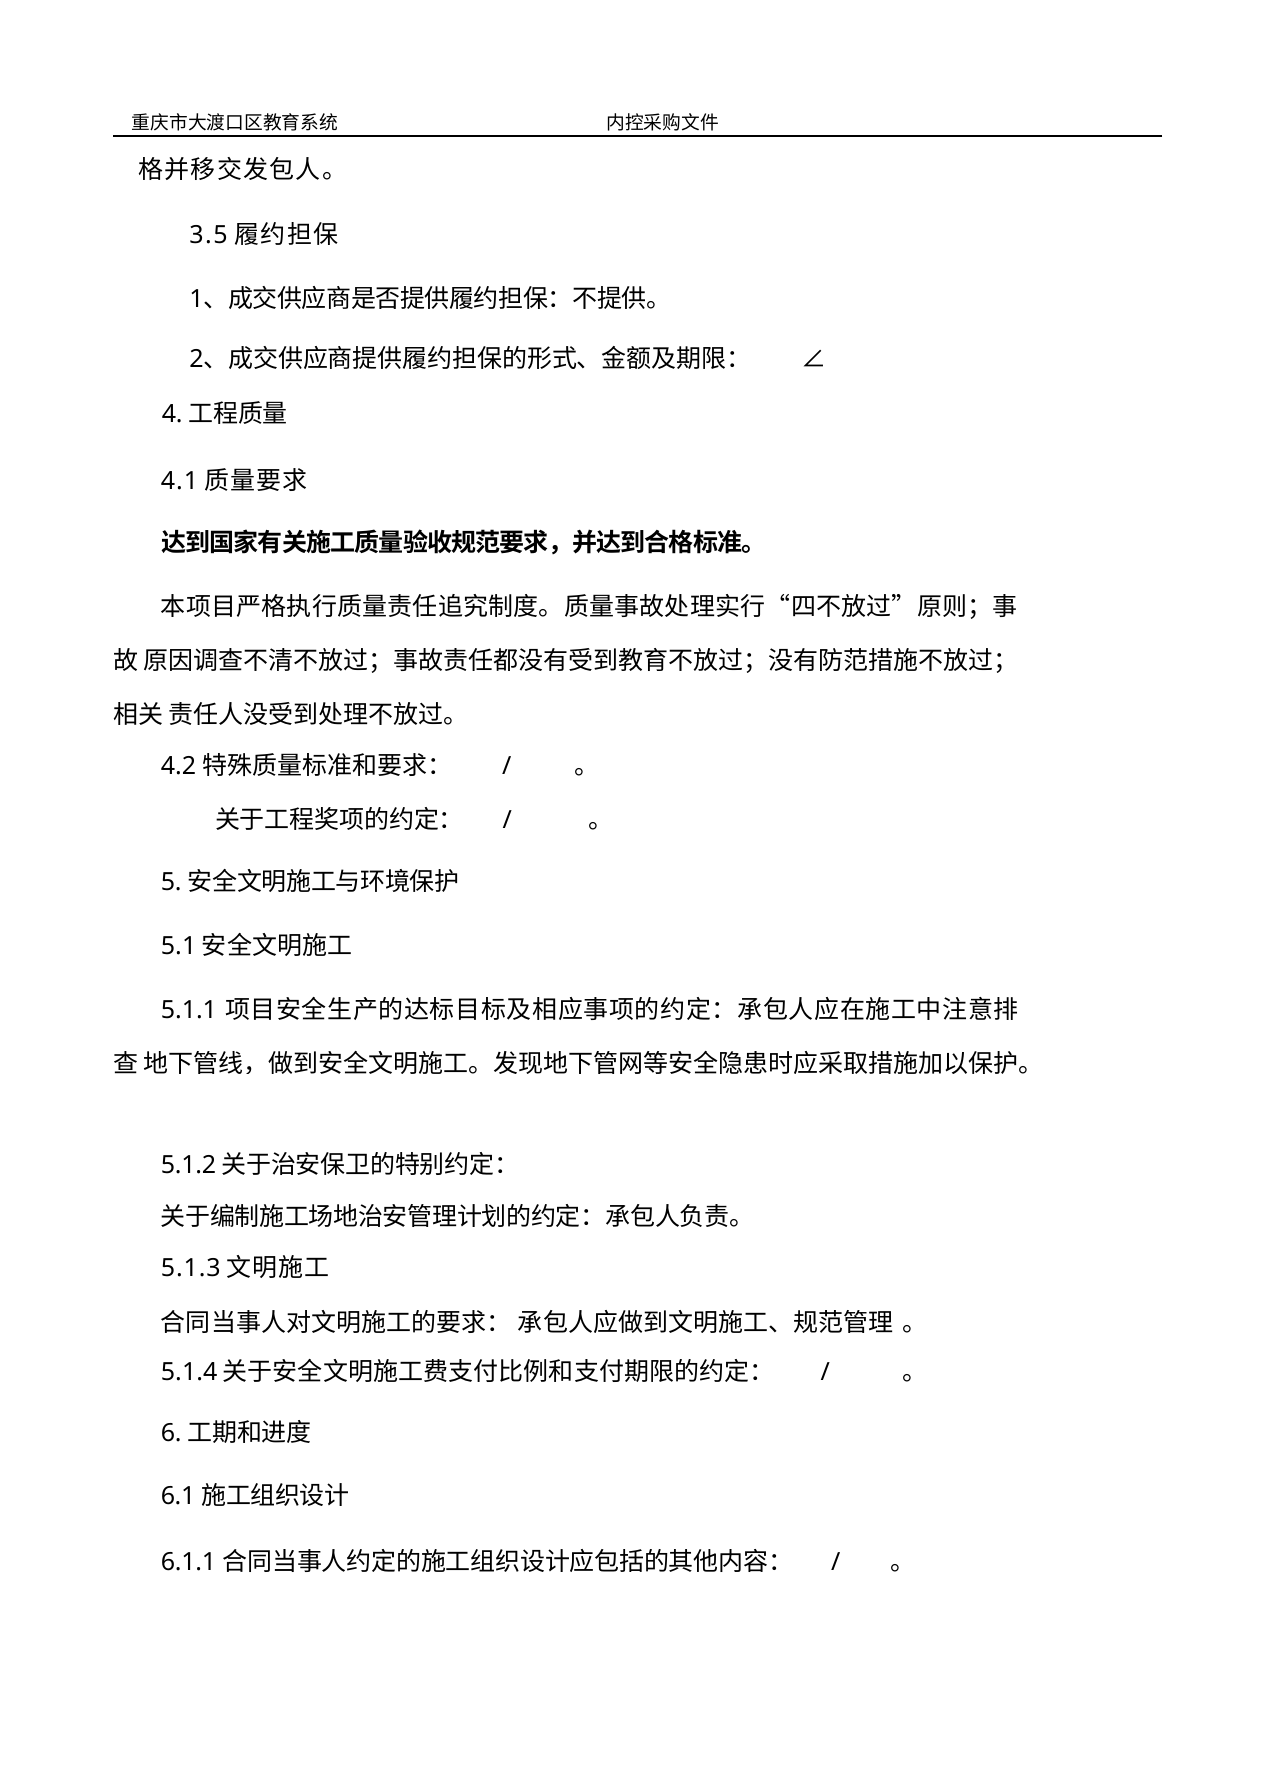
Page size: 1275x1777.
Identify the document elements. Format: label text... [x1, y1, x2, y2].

text 4.1质量要求 [161, 463, 1162, 496]
text 达到国家有关施工质量验收规范要求，并达到合格标准。 [161, 525, 1162, 558]
text 3.5履约担保 [189, 217, 1162, 250]
text 1、成交供应商是否提供履约担保：不提供。 [189, 281, 1162, 314]
text 5. 安全文明施工与环境保护 [161, 864, 1162, 897]
text 关于编制施工场地治安管理计划的约定：承包人负责。 [161, 1199, 1162, 1232]
text 关于工程奖项的约定： / 。 [215, 802, 1162, 835]
text 5.1.1 项目安全生产的达标目标及相应事项的约定：承包人应在施工中注意排查 地下管线，做到安全文明施工。发现地下管网等安全隐患时应采取措施加以保护。 [113, 989, 1019, 1131]
text 合同当事人对文明施工的要求： 承包人应做到文明施工、规范管理 。 [161, 1305, 1162, 1338]
text 5.1.3文明施工 [161, 1250, 1162, 1283]
text 6. 工期和进度 [161, 1416, 1162, 1448]
text 4. 工程质量 [113, 394, 1162, 430]
text 5.1.4关于安全文明施工费支付比例和支付期限的约定： / 。 [161, 1354, 1162, 1387]
text 5.1.2关于治安保卫的特别约定： [161, 1147, 1162, 1180]
text 5.1安全文明施工 [161, 928, 1162, 961]
text 2、成交供应商提供履约担保的形式、金额及期限： ∠ [189, 333, 1162, 375]
text 4.2 特殊质量标准和要求： / 。 [161, 748, 1162, 781]
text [138, 150, 1159, 186]
text 6.1.1 合同当事人约定的施工组织设计应包括的其他内容： / 。 [161, 1544, 1162, 1577]
text 6.1 施工组织设计 [161, 1478, 1162, 1511]
text 本项目严格执行质量责任追究制度。质量事故处理实行“四不放过”原则；事故 原因调查不清不放过；事故责任都没有受到教育不放过；没有防范措施不放过；相关 责任人没受到处理不放过。 [113, 587, 1019, 731]
